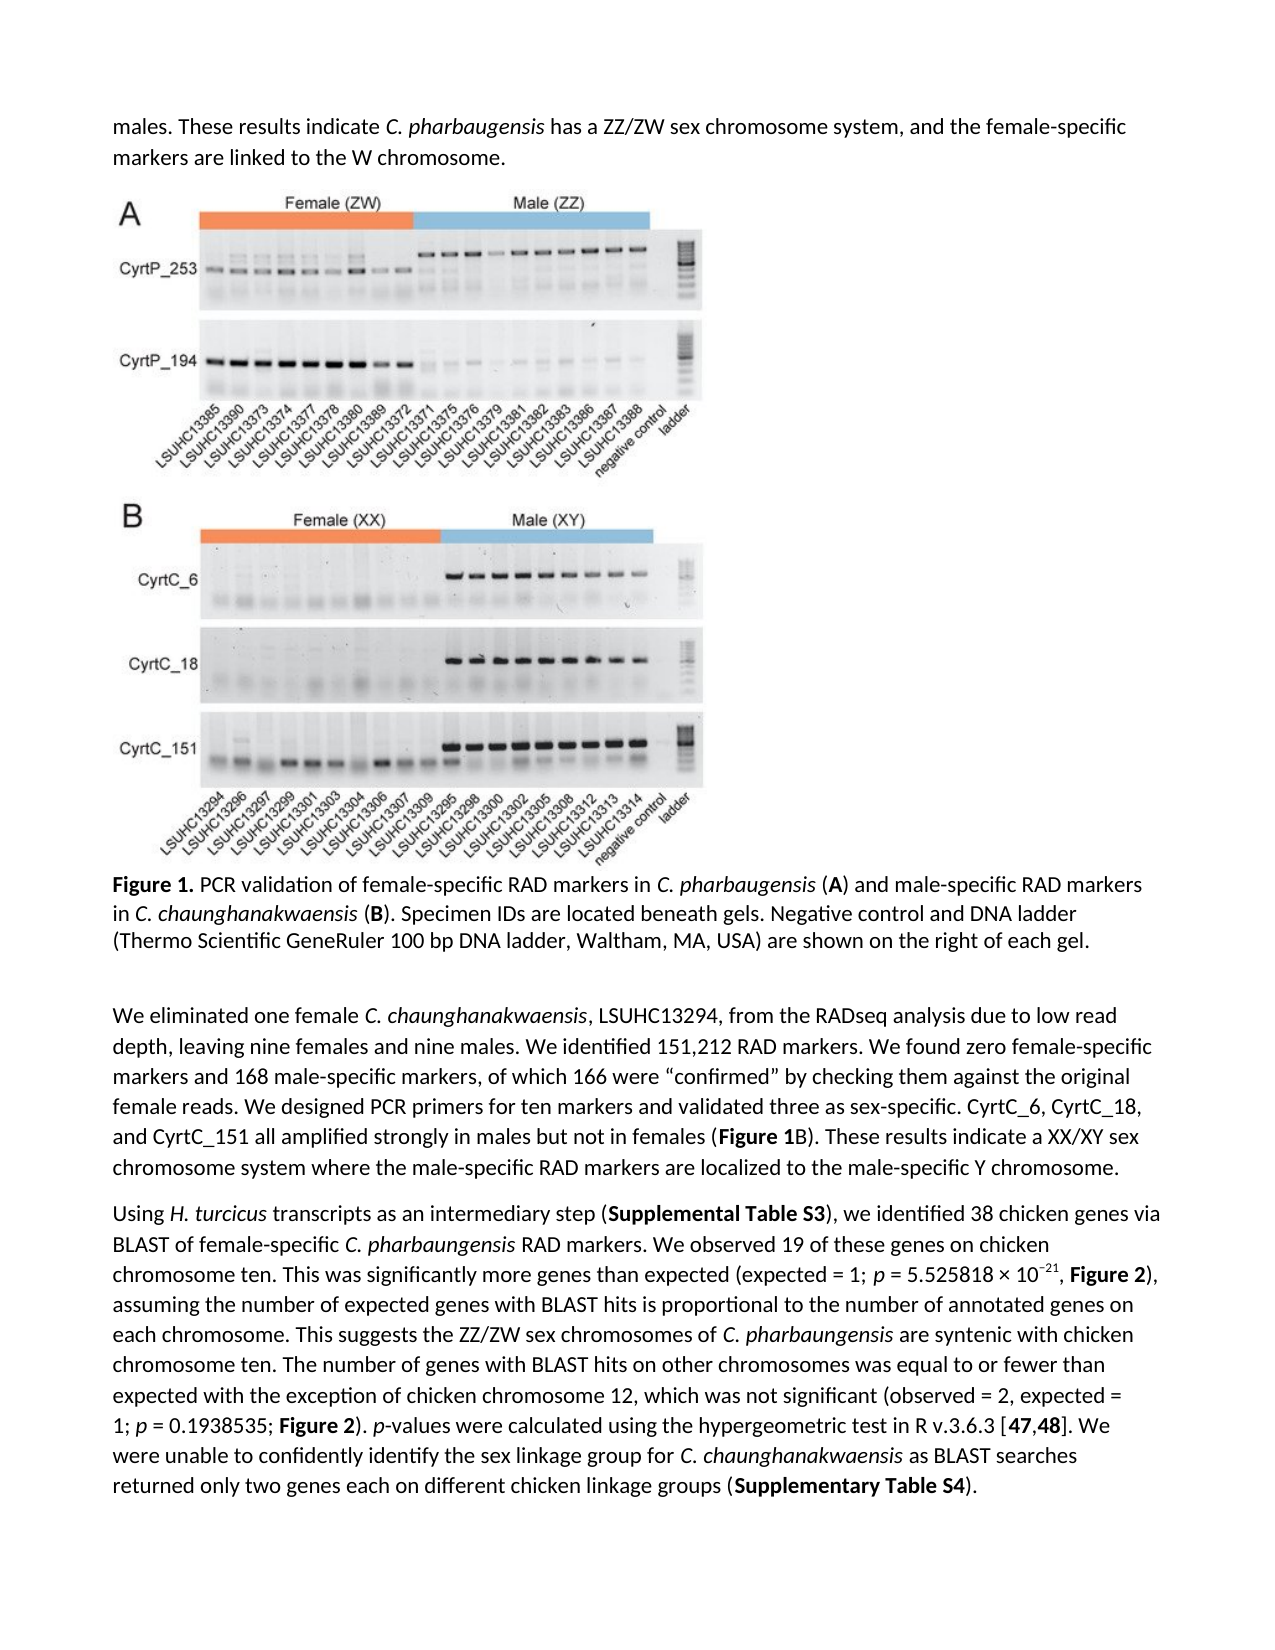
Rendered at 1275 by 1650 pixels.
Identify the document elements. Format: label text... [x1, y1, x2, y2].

picture [112, 189, 713, 871]
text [112, 112, 1162, 171]
text We eliminated one female C. chaunghanakwaensis, LSUHC13294, from the RADseq analysis due to low read depth, leaving nine females and nine males. We identified 151,212 RAD markers. We found zero female-specific markers and 168 male-specific markers, of which 166 were “confirmed” by checking them against the original female reads. We designed PCR primers for ten markers and validated three as sex-specific. CyrtC_6, CyrtC_18, and CyrtC_151 all amplified strongly in males but not in females (Figure 1B). These results indicate a XX/XY sex chromosome system where the male-specific RAD markers are localized to the male-specific Y chromosome. [112, 1002, 1162, 1181]
text Figure 1. PCR validation of female-specific RAD markers in C. pharbaugensis (A) and male-specific RAD markers in C. chaunghanakwaensis (B). Specimen IDs are located beneath gels. Negative control and DNA ladder (Thermo Scientific GeneRuler 100 bp DNA ladder, Waltham, MA, USA) are shown on the right of each gel. [112, 871, 1162, 955]
text Using H. turcicus transcripts as an intermediary step (Supplemental Table S3), we identified 38 chicken genes via BLAST of female-specific C. pharbaungensis RAD markers. We observed 19 of these genes on chicken chromosome ten. This was significantly more genes than expected (expected = 1; p = 5.525818 × 10−21, Figure 2), assuming the number of expected genes with BLAST hits is proportional to the number of annotated genes on each chromosome. This suggests the ZZ/ZW sex chromosomes of C. pharbaungensis are syntenic with chicken chromosome ten. The number of genes with BLAST hits on other chromosomes was equal to or fewer than expected with the exception of chicken chromosome 12, which was not significant (observed = 2, expected = 1; p = 0.1938535; Figure 2). p-values were calculated using the hypergeometric test in R v.3.6.3 [47,48]. We were unable to confidently identify the sex linkage group for C. chaunghanakwaensis as BLAST searches returned only two genes each on different chicken linkage groups (Supplementary Table S4). [112, 1199, 1162, 1499]
